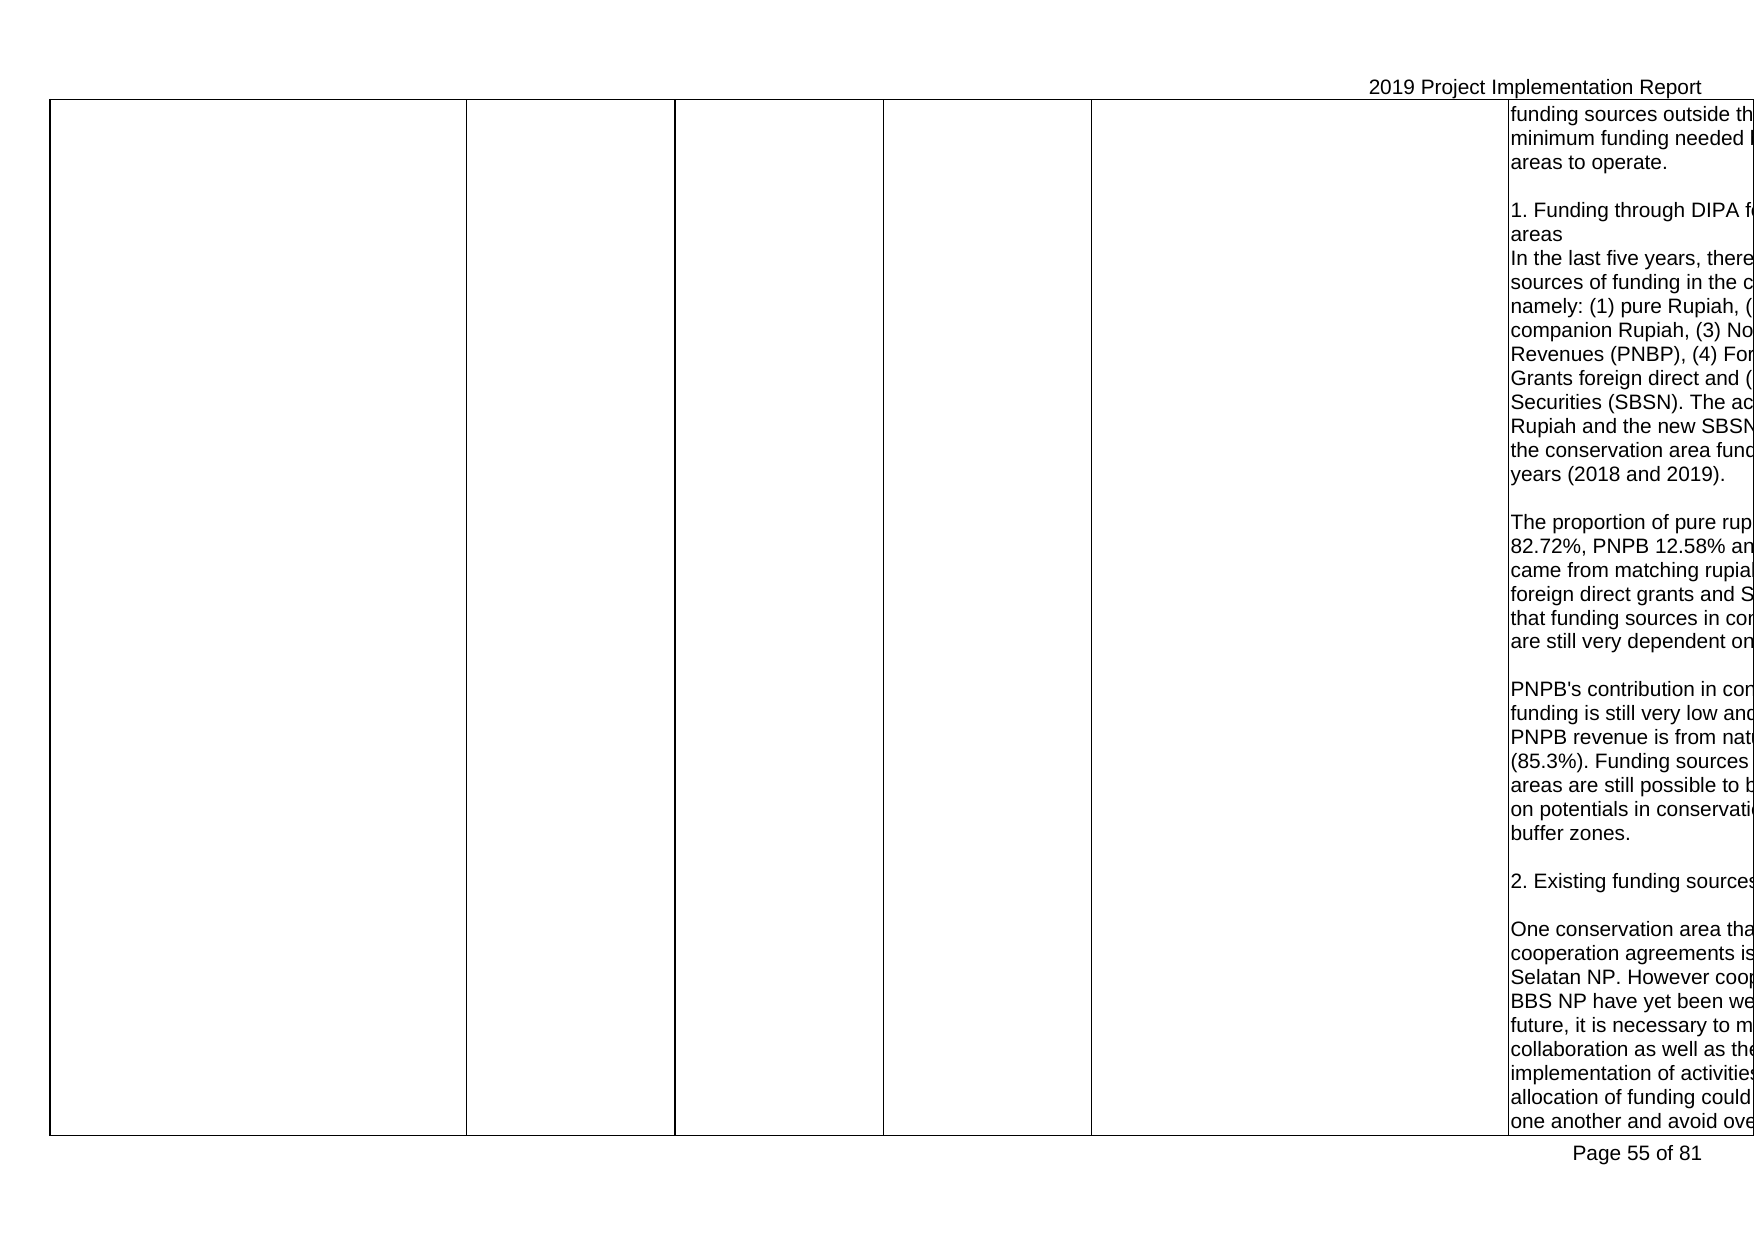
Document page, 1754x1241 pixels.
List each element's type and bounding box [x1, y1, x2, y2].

table_cell [51, 100, 466, 1134]
table_cell [467, 100, 674, 1134]
table_cell [676, 100, 883, 1134]
table_cell [884, 100, 1091, 1134]
table_cell [1509, 100, 1753, 1134]
table_cell [1092, 100, 1508, 1134]
